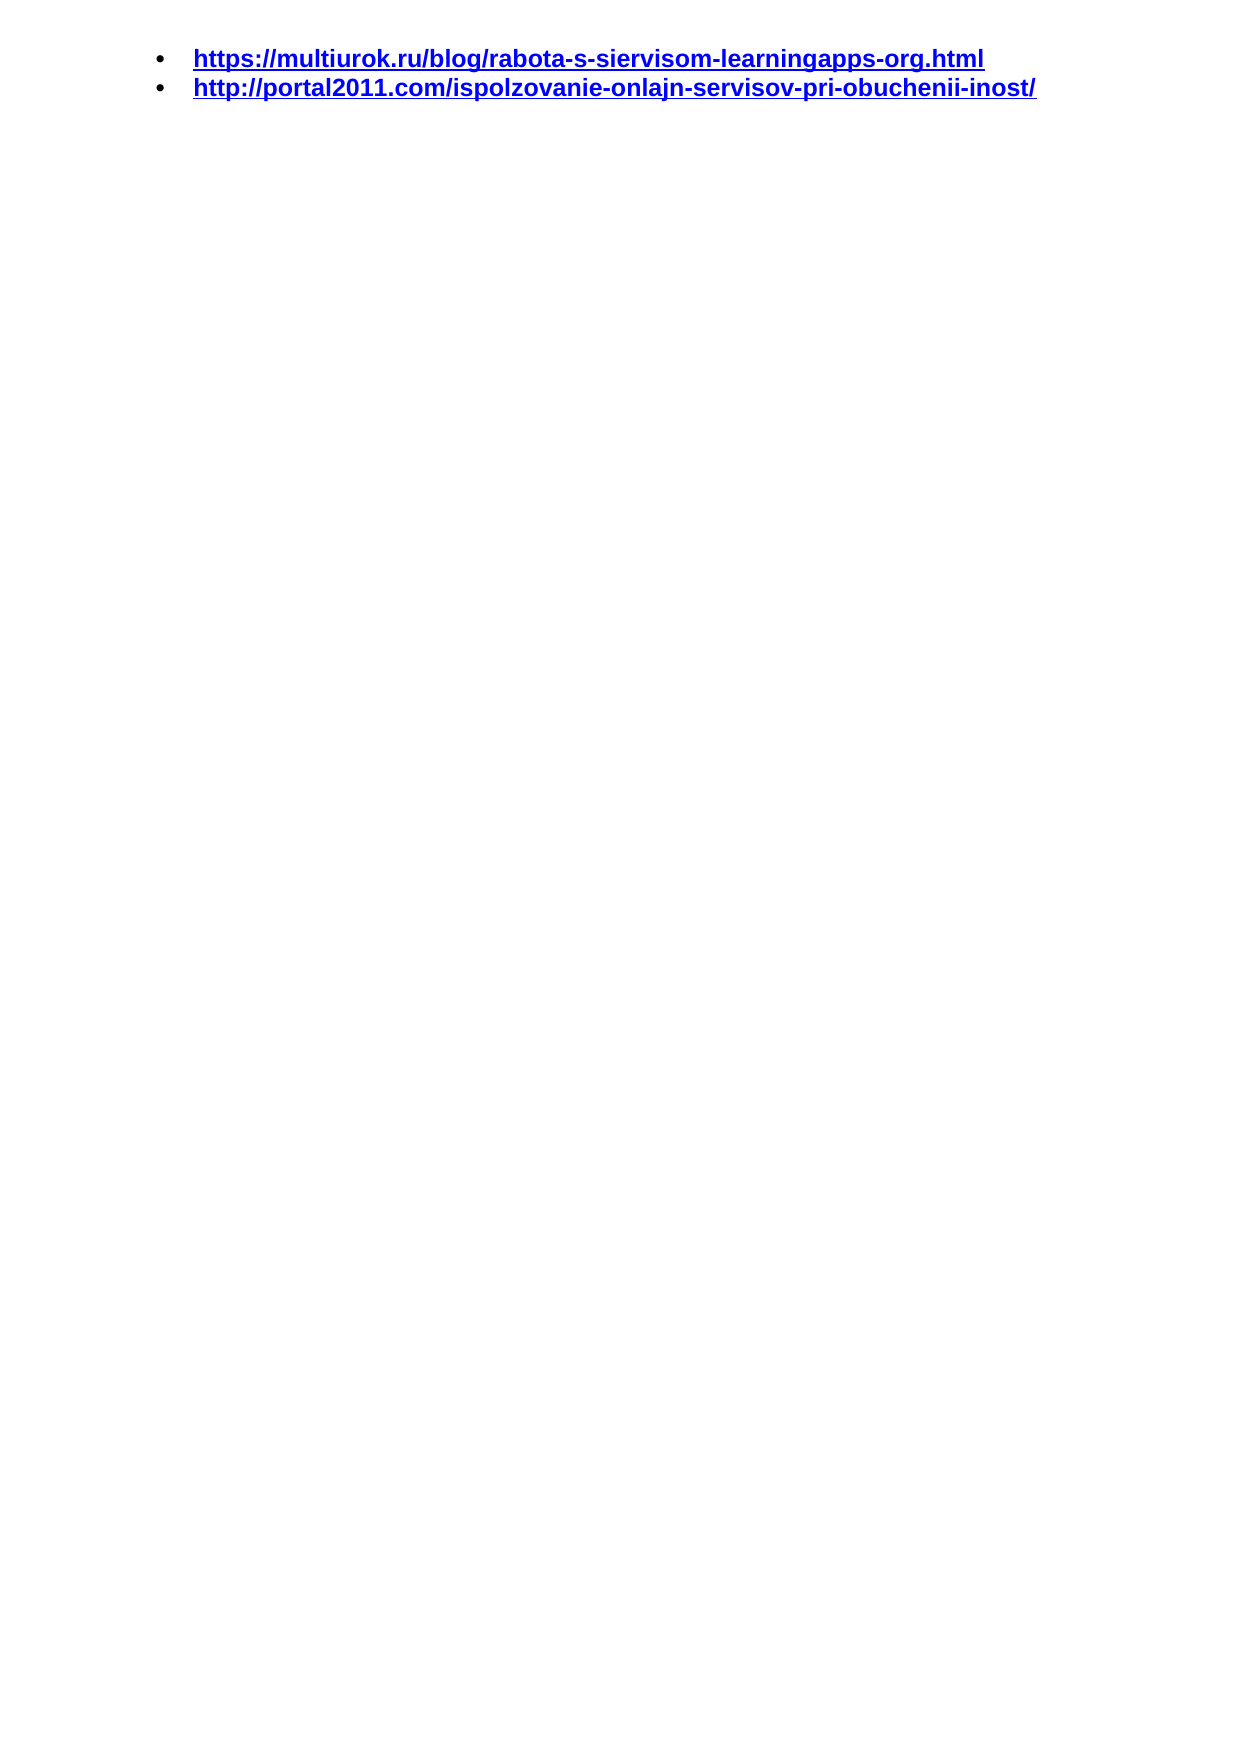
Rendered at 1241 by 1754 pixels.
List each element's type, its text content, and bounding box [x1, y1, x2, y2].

list http://portal2011.com/ispolzovanie-onlajn-servisov-pri-obuchenii-inost/ [156, 73, 1181, 102]
list https://multiurok.ru/blog/rabota-s-siervisom-learningapps-org.html [156, 44, 1181, 73]
